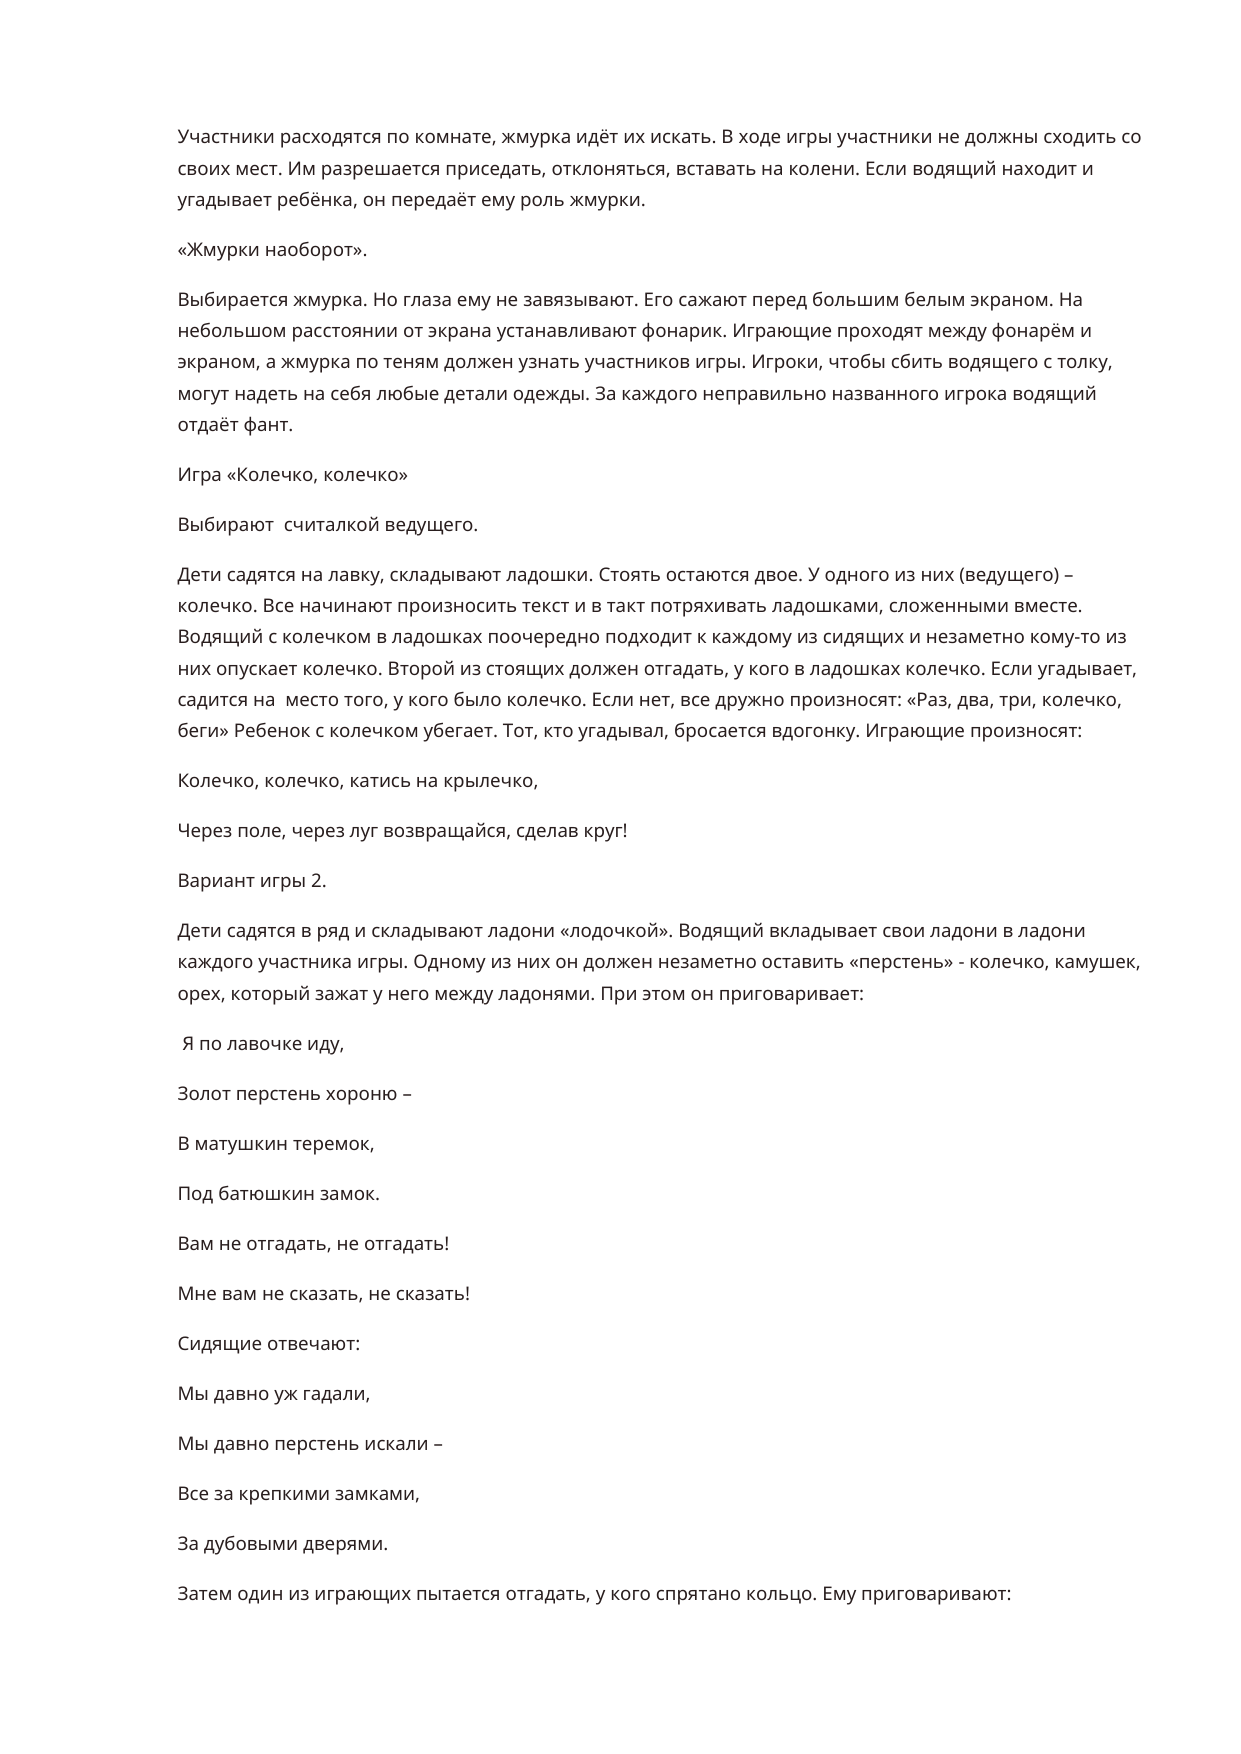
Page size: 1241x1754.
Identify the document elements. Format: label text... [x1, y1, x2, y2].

text Колечко, колечко, катись на крылечко, [177, 762, 1152, 793]
text Дети садятся на лавку, складывают ладошки. Стоять остаются двое. У одного из них (ведущего) – колечко. Все начинают произносить текст и в такт потряхивать ладошками, сложенными вместе. Водящий с колечком в ладошках поочередно подходит к каждому из сидящих и незаметно кому-то из них опускает колечко. Второй из стоящих должен отгадать, у кого в ладошках колечко. Если угадывает, садится на место того, у кого было колечко. Если нет, все дружно произносят: «Раз, два, три, колечко, беги» Ребенок с колечком убегает. Тот, кто угадывал, бросается вдогонку. Играющие произносят: [177, 556, 1152, 743]
text Мы давно уж гадали, [177, 1374, 1152, 1406]
text Участники расходятся по комнате, жмурка идёт их искать. В ходе игры участники не должны сходить со своих мест. Им разрешается приседать, отклоняться, вставать на колени. Если водящий находит и угадывает ребёнка, он передаёт ему роль жмурки. [177, 118, 1152, 212]
text Мы давно перстень искали – [177, 1424, 1152, 1456]
text Дети садятся в ряд и складывают ладони «лодочкой». Водящий вкладывает свои ладони в ладони каждого участника игры. Одному из них он должен незаметно оставить «перстень» - колечко, камушек, орех, который зажат у него между ладонями. При этом он приговаривает: [177, 912, 1152, 1006]
text Под батюшкин замок. [177, 1174, 1152, 1206]
text Через поле, через луг возвращайся, сделав круг! [177, 812, 1152, 843]
text Золот перстень хороню – [177, 1074, 1152, 1106]
text Все за крепкими замками, [177, 1474, 1152, 1506]
text Я по лавочке иду, [177, 1024, 1152, 1056]
text Вам не отгадать, не отгадать! [177, 1224, 1152, 1256]
text Затем один из играющих пытается отгадать, у кого спрятано кольцо. Ему приговаривают: [177, 1574, 1152, 1606]
text В матушкин теремок, [177, 1124, 1152, 1156]
text Мне вам не сказать, не сказать! [177, 1274, 1152, 1306]
text За дубовыми дверями. [177, 1524, 1152, 1556]
text «Жмурки наоборот». [177, 231, 1152, 262]
text Игра «Колечко, колечко» [177, 456, 1152, 487]
text Выбирается жмурка. Но глаза ему не завязывают. Его сажают перед большим белым экраном. На небольшом расстоянии от экрана устанавливают фонарик. Играющие проходят между фонарём и экраном, а жмурка по теням должен узнать участников игры. Игроки, чтобы сбить водящего с толку, могут надеть на себя любые детали одежды. За каждого неправильно названного игрока водящий отдаёт фант. [177, 281, 1152, 437]
text Вариант игры 2. [177, 862, 1152, 893]
text Выбирают считалкой ведущего. [177, 506, 1152, 537]
text Сидящие отвечают: [177, 1324, 1152, 1356]
